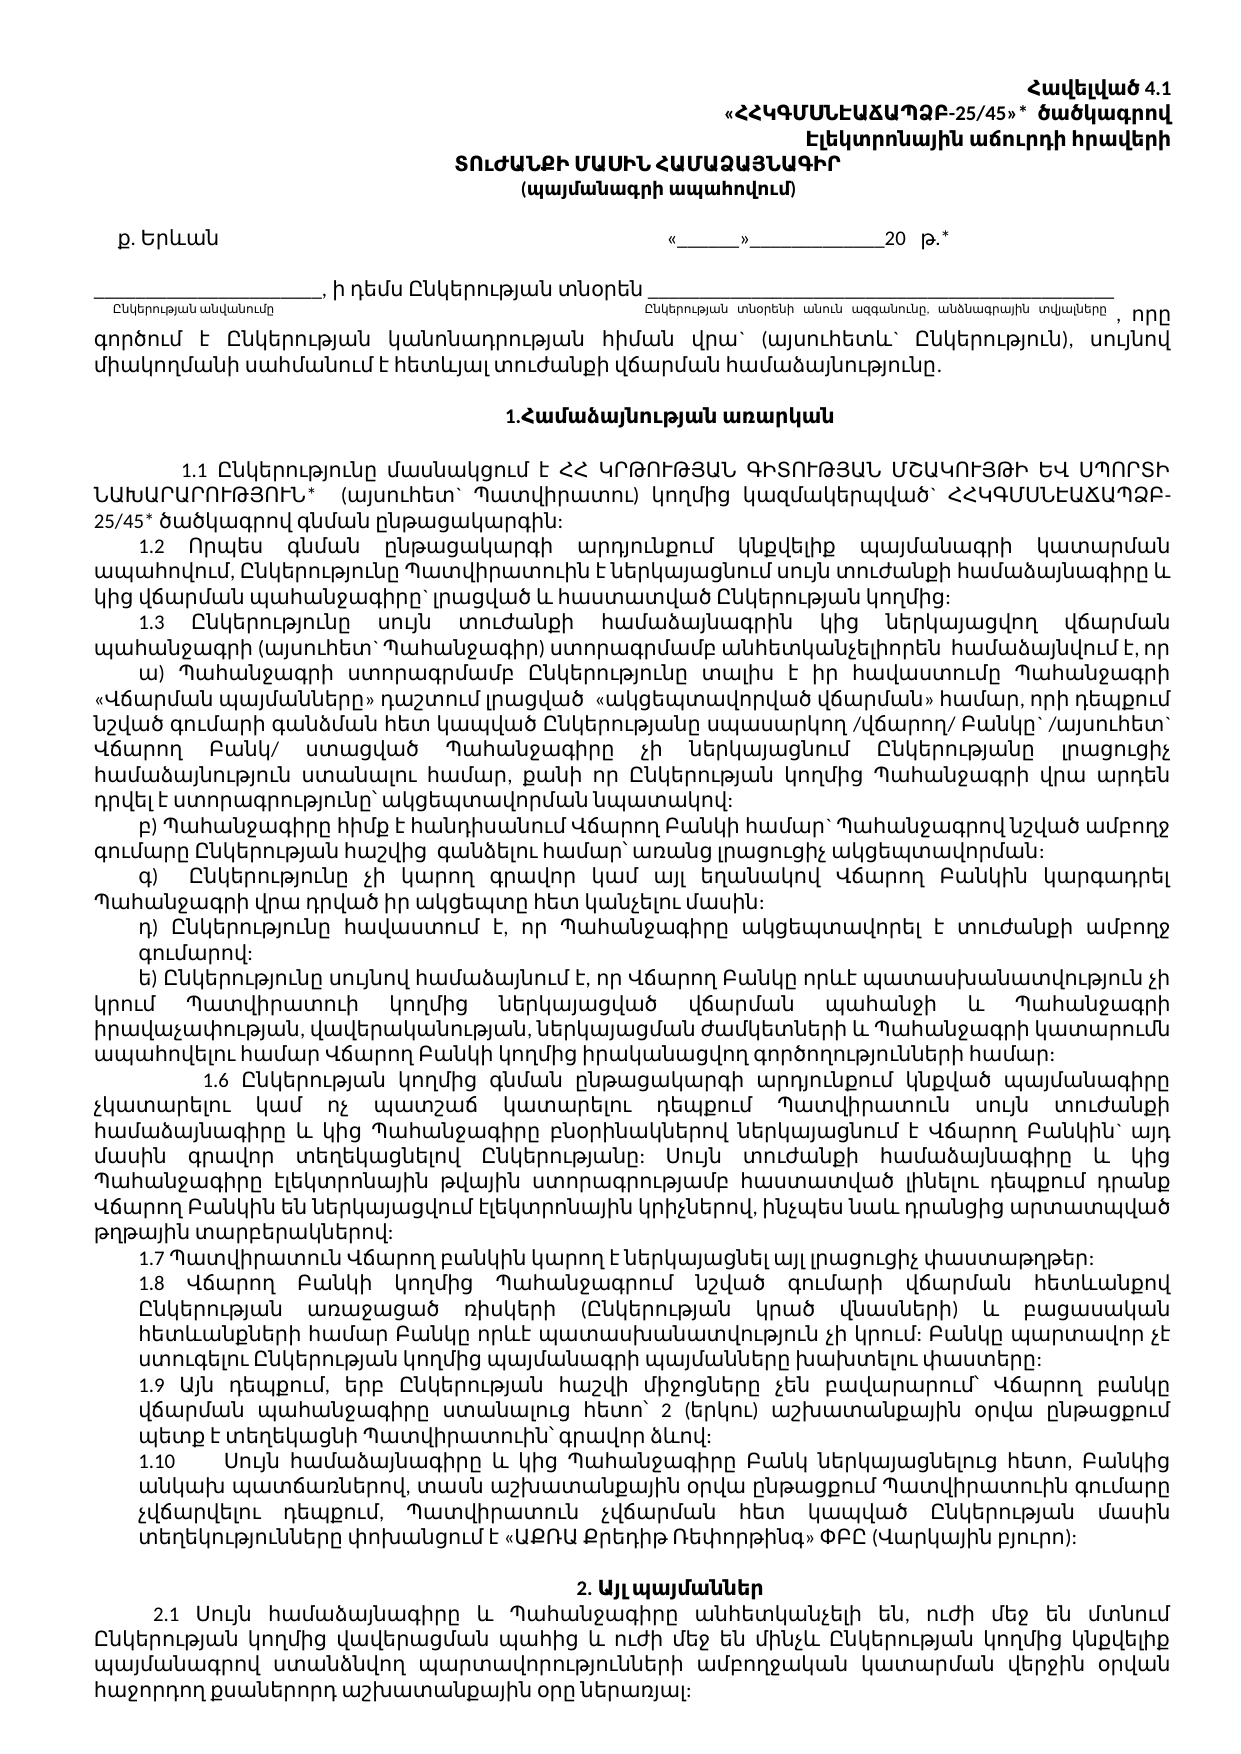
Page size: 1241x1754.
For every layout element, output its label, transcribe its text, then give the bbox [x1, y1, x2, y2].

text 1.7 Պատվիրատուն Վճարող բանկին կարող է ներկայացնել այլ լրացուցիչ փաստաթղթեր: [138, 1245, 1171, 1270]
text 1.Համաձայնության առարկան [169, 403, 1171, 428]
text 1.8 Վճարող Բանկի կողմից Պահանջագրում նշված գումարի վճարման հետևանքով Ընկերության առաջացած ռիսկերի (Ընկերության կրած վնասների) և բացասական հետևանքների համար Բանկը որևէ պատասխանատվություն չի կրում: Բանկը պարտավոր չէ ստուգելու Ընկերության կողմից պայմանագրի պայմանները խախտելու փաստերը: [138, 1270, 1171, 1372]
text (պայմանագրի ապահովում) [94, 177, 1171, 199]
text 1.3 Ընկերությունը սույն տուժանքի համաձայնագրին կից ներկայացվող վճարման պահանջագրի (այսուհետ` Պահանջագիր) ստորագրմամբ անհետկանչելիորեն համաձայնվում է, որ [94, 609, 1171, 660]
text 1.9 Այն դեպքում, երբ Ընկերության հաշվի միջոցները չեն բավարարում՝ Վճարող բանկը վճարման պահանջագիրը ստանալուց հետո՝ 2 (երկու) աշխատանքային օրվա ընթացքում պետք է տեղեկացնի Պատվիրատուին՝ գրավոր ձևով: [138, 1372, 1171, 1448]
text 1.2 Որպես գնման ընթացակարգի արդյունքում կնքվելիք պայմանագրի կատարման ապահովում, Ընկերությունը Պատվիրատուին է ներկայացնում սույն տուժանքի համաձայնագիրը և կից վճարման պահանջագիրը` լրացված և հաստատված Ընկերության կողմից: [94, 533, 1171, 609]
text Էլեկտրոնային աճուրդի հրավերի [94, 126, 1171, 151]
text 2. Այլ պայմաններ [169, 1575, 1171, 1601]
text ա) Պահանջագրի ստորագրմամբ Ընկերությունը տալիս է իր հավաստումը Պահանջագրի «Վճարման պայմանները» դաշտում լրացված «ակցեպտավորված վճարման» համար, որի դեպքում նշված գումարի գանձման հետ կապված Ընկերությանը սպասարկող /վճարող/ Բանկը` /այսուհետ` Վճարող Բանկ/ ստացված Պահանջագիրը չի ներկայացնում Ընկերությանը լրացուցիչ համաձայնություն ստանալու համար, քանի որ Ընկերության կողմից Պահանջագրի վրա արդեն դրվել է ստորագրությունը՝ ակցեպտավորման նպատակով: [94, 660, 1171, 813]
text ե) Ընկերությունը սույնով համաձայնում է, որ Վճարող Բանկը որևէ պատասխանատվություն չի կրում Պատվիրատուի կողմից ներկայացված վճարման պահանջի և Պահանջագրի իրավաչափության, վավերականության, ներկայացման ժամկետների և Պահանջագրի կատարումն ապահովելու համար Վճարող Բանկի կողմից իրականացվող գործողությունների համար: [94, 965, 1171, 1067]
text 2.1 Սույն համաձայնագիրը և Պահանջագիրը անհետկանչելի են, ուժի մեջ են մտնում Ընկերության կողմից վավերացման պահից և ուժի մեջ են մինչև Ընկերության կողմից կնքվելիք պայմանագրով ստանձնվող պարտավորությունների ամբողջական կատարման վերջին օրվան հաջորդող քսաներորդ աշխատանքային օրը ներառյալ: [94, 1601, 1171, 1702]
text 1.10 Սույն համաձայնագիրը և կից Պահանջագիրը Բանկ ներկայացնելուց հետո, Բանկից անկախ պատճառներով, տասն աշխատանքային օրվա ընթացքում Պատվիրատուին գումարը չվճարվելու դեպքում, Պատվիրատուն չվճարման հետ կապված Ընկերության մասին տեղեկությունները փոխանցում է «ԱՔՌԱ Քրեդիթ Ռեփորթինգ» ՓԲԸ (Վարկային բյուրո): [138, 1448, 1171, 1550]
text Հավելված 4.1 [94, 75, 1171, 100]
text «ՀՀԿԳՄՍՆԷԱՃԱՊՁԲ-25/45»* ծածկագրով [94, 100, 1171, 126]
text Ընկերության անվանումը Ընկերության տնօրենի անուն ազգանունը, անձնագրային տվյալները , որը գործում է Ընկերության կանոնադրության հիման վրա` (այսուհետև` Ընկերություն), սույնով միակողմանի սահմանում է հետևյալ տուժանքի վճարման համաձայնությունը. [94, 301, 1171, 377]
text դ) Ընկերությունը հավաստում է, որ Պահանջագիրը ակցեպտավորել է տուժանքի ամբողջ գումարով: [138, 914, 1171, 965]
text ______________________, ի դեմս Ընկերության տնօրեն _____________________________________________ [94, 276, 1171, 301]
text ՏՈւԺԱՆՔԻ ՄԱՍԻՆ ՀԱՄԱՁԱՅՆԱԳԻՐ [94, 151, 1171, 177]
text գ) Ընկերությունը չի կարող գրավոր կամ այլ եղանակով Վճարող Բանկին կարգադրել Պահանջագրի վրա դրված իր ակցեպտը հետ կանչելու մասին: [94, 864, 1171, 914]
text 1.1 Ընկերությունը մասնակցում է ՀՀ ԿՐԹՈՒԹՅԱՆ ԳԻՏՈՒԹՅԱՆ ՄՇԱԿՈՒՅԹԻ ԵՎ ՍՊՈՐՏԻ ՆԱԽԱՐԱՐՈՒԹՅՈՒՆ* (այսուհետ` Պատվիրատու) կողմից կազմակերպված` ՀՀԿԳՄՍՆԷԱՃԱՊՁԲ-25/45* ծածկագրով գնման ընթացակարգին: [94, 457, 1171, 533]
text բ) Պահանջագիրը հիմք է հանդիսանում Վճարող Բանկի համար` Պահանջագրով նշված ամբողջ գումարը Ընկերության հաշվից գանձելու համար՝ առանց լրացուցիչ ակցեպտավորման: [94, 813, 1171, 864]
text ք. Երևան «______»_____________20 թ.* [94, 225, 1171, 250]
text 1.6 Ընկերության կողմից գնման ընթացակարգի արդյունքում կնքված պայմանագիրը չկատարելու կամ ոչ պատշաճ կատարելու դեպքում Պատվիրատուն սույն տուժանքի համաձայնագիրը և կից Պահանջագիրը բնօրինակներով ներկայացնում է Վճարող Բանկին` այդ մասին գրավոր տեղեկացնելով Ընկերությանը: Սույն տուժանքի համաձայնագիրը և կից Պահանջագիրը էլեկտրոնային թվային ստորագրությամբ հաստատված լինելու դեպքում դրանք Վճարող Բանկին են ներկայացվում էլեկտրոնային կրիչներով, ինչպես նաև դրանցից արտատպված թղթային տարբերակներով: [94, 1067, 1171, 1245]
